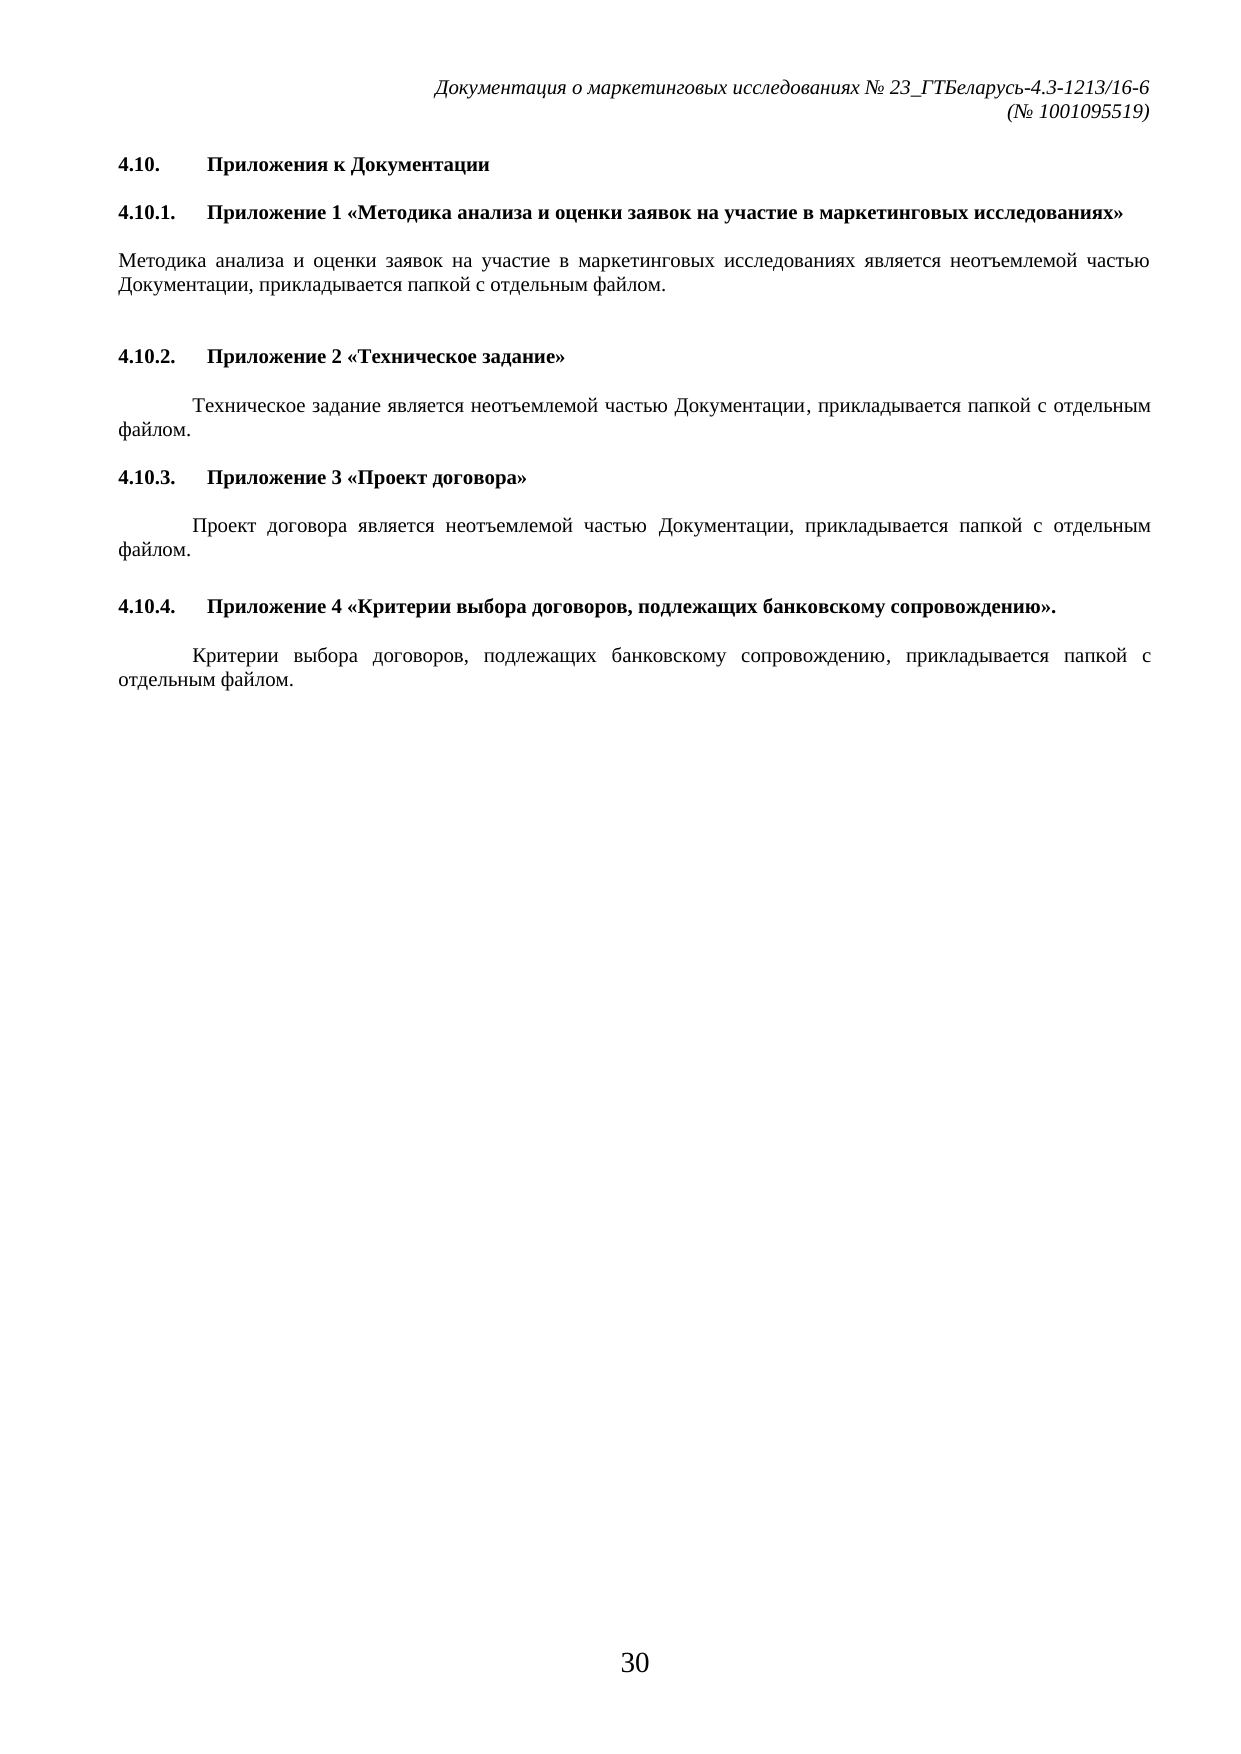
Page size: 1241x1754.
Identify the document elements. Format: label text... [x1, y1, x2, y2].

text Методика анализа и оценки заявок на участие в маркетинговых исследованиях является неотъемлемой частью Документации, прикладывается папкой с отдельным файлом. [118, 248, 1152, 296]
list Приложение 3 «Проект договора» [118, 465, 1152, 489]
text Проект договора является неотъемлемой частью Документации, прикладывается папкой с отдельным файлом. [118, 513, 1152, 561]
text Техническое задание является неотъемлемой частью Документации, прикладывается папкой с отдельным файлом. [118, 392, 1152, 441]
list Приложения к Документации [118, 152, 1152, 176]
list Приложение 4 «Критерии выбора договоров, подлежащих банковскому сопровождению». [118, 594, 1152, 618]
list Приложение 2 «Техническое задание» [118, 344, 1152, 368]
list Приложение 1 «Методика анализа и оценки заявок на участие в маркетинговых исследованиях» [118, 200, 1152, 224]
text Критерии выбора договоров, подлежащих банковскому сопровождению, прикладывается папкой с отдельным файлом. [118, 643, 1152, 691]
